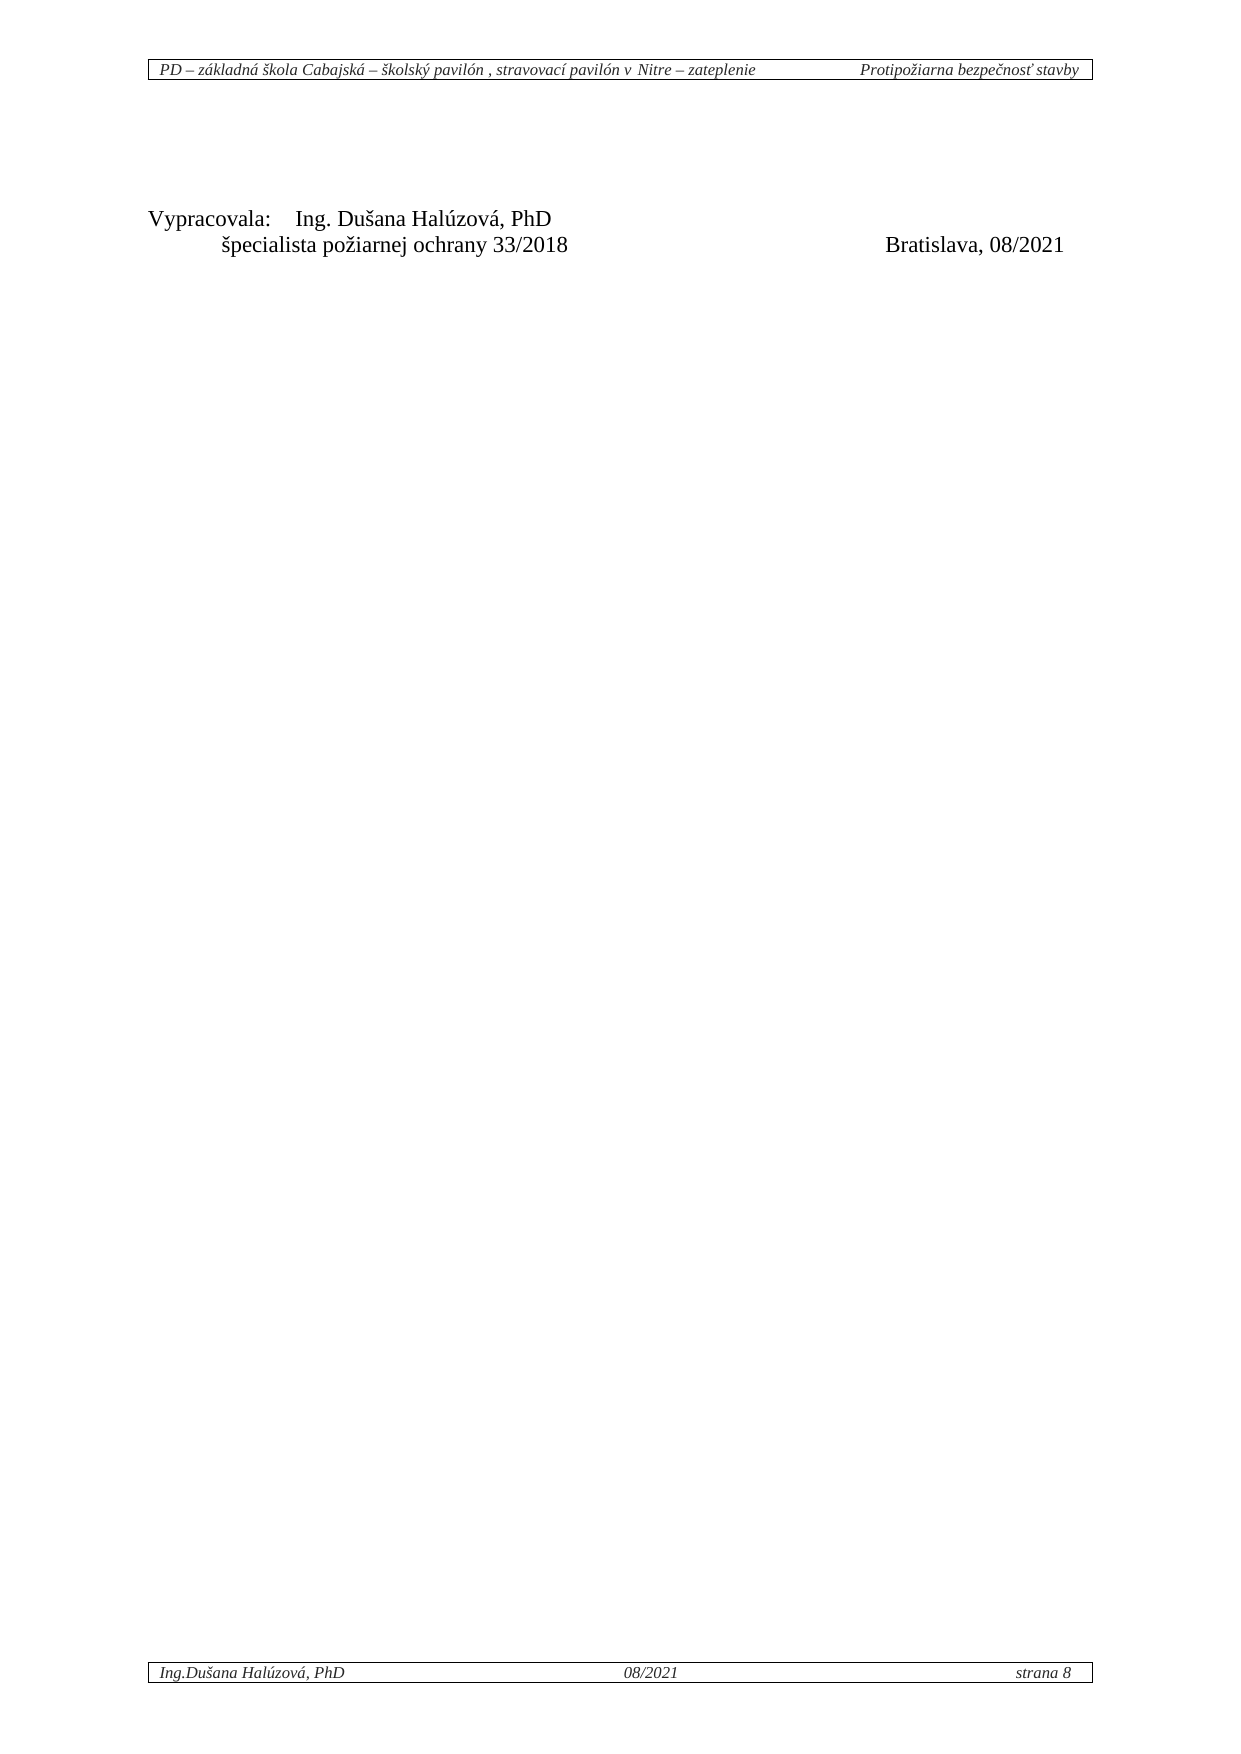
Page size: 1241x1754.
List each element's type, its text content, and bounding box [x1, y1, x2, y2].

text špecialista požiarnej ochrany 33/2018 Bratislava, 08/2021 [148, 231, 1093, 258]
text Vypracovala: Ing. Dušana Halúzová, PhD [148, 205, 1093, 231]
